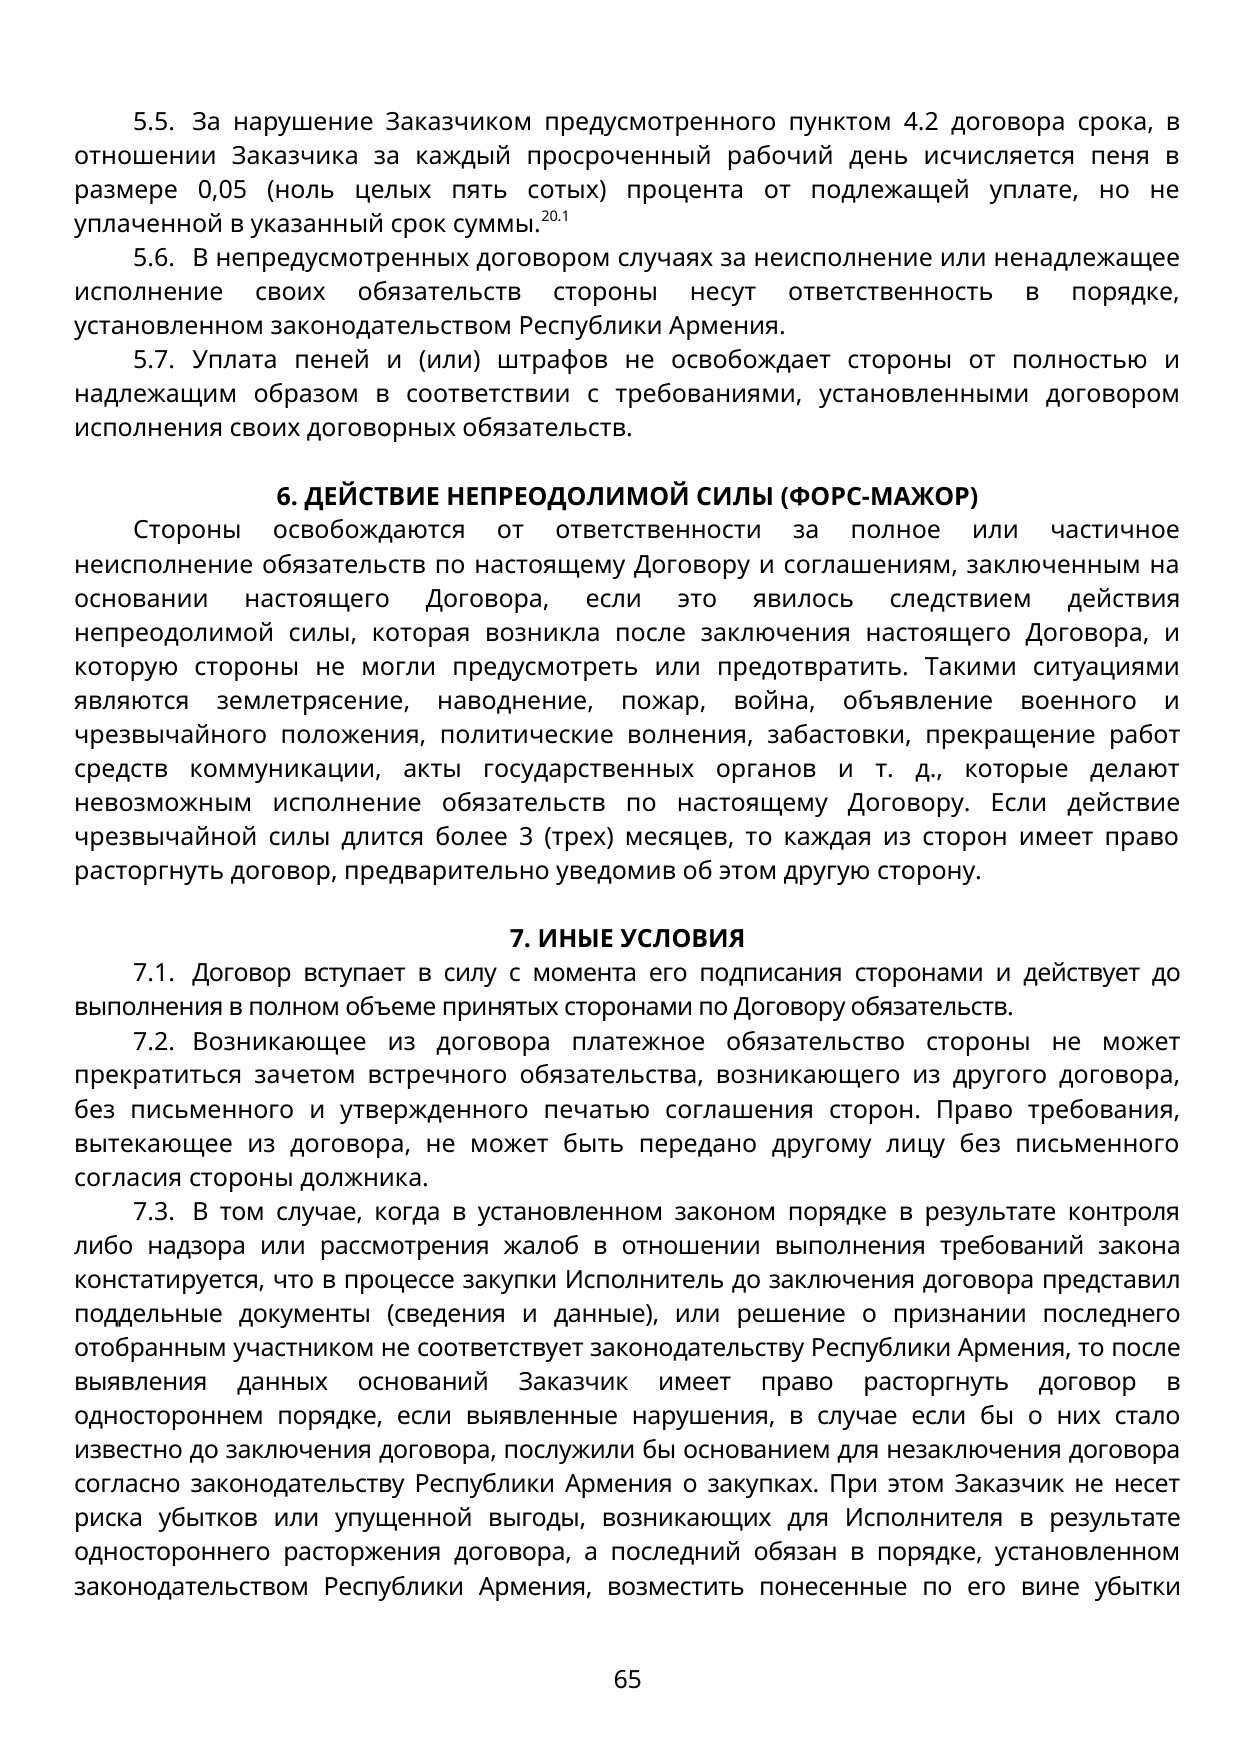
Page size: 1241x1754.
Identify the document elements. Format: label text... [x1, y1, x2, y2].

text 5.5. За нарушение Заказчиком предусмотренного пунктом 4.2 договора срока, в отношении Заказчика за каждый просроченный рабочий день исчисляется пеня в размере 0,05 (ноль целых пять сотых) процента от подлежащей уплате, но не уплаченной в указанный срок суммы.20.1 [74, 103, 1181, 240]
text 7. ИНЫЕ УСЛОВИЯ [74, 921, 1181, 955]
text 5.7. Уплата пеней и (или) штрафов не освобождает стороны от полностью и надлежащим образом в соответствии с требованиями, установленными договором исполнения своих договорных обязательств. [74, 342, 1181, 444]
text 6. ДЕЙСТВИЕ НЕПРЕОДОЛИМОЙ СИЛЫ (ФОРС-МАЖОР) [74, 478, 1181, 512]
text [74, 1193, 1181, 1602]
text 7.1. Договор вступает в силу с момента его подписания сторонами и действует до выполнения в полном объеме принятых сторонами по Договору обязательств. [74, 955, 1181, 1023]
text 7.2. Возникающее из договора платежное обязательство стороны не может прекратиться зачетом встречного обязательства, возникающего из другого договора, без письменного и утвержденного печатью соглашения сторон. Право требования, вытекающее из договора, не может быть передано другому лицу без письменного согласия стороны должника. [74, 1023, 1181, 1193]
text Стороны освобождаются от ответственности за полное или частичное неисполнение обязательств по настоящему Договору и соглашениям, заключенным на основании настоящего Договора, если это явилось следствием действия непреодолимой силы, которая возникла после заключения настоящего Договора, и которую стороны не могли предусмотреть или предотвратить. Такими ситуациями являются землетрясение, наводнение, пожар, война, объявление военного и чрезвычайного положения, политические волнения, забастовки, прекращение работ средств коммуникации, акты государственных органов и т. д., которые делают невозможным исполнение обязательств по настоящему Договору. Если действие чрезвычайной силы длится более 3 (трех) месяцев, то каждая из сторон имеет право расторгнуть договор, предварительно уведомив об этом другую сторону. [74, 512, 1181, 887]
text 5.6. В непредусмотренных договором случаях за неисполнение или ненадлежащее исполнение своих обязательств стороны несут ответственность в порядке, установленном законодательством Республики Армения. [74, 240, 1181, 342]
